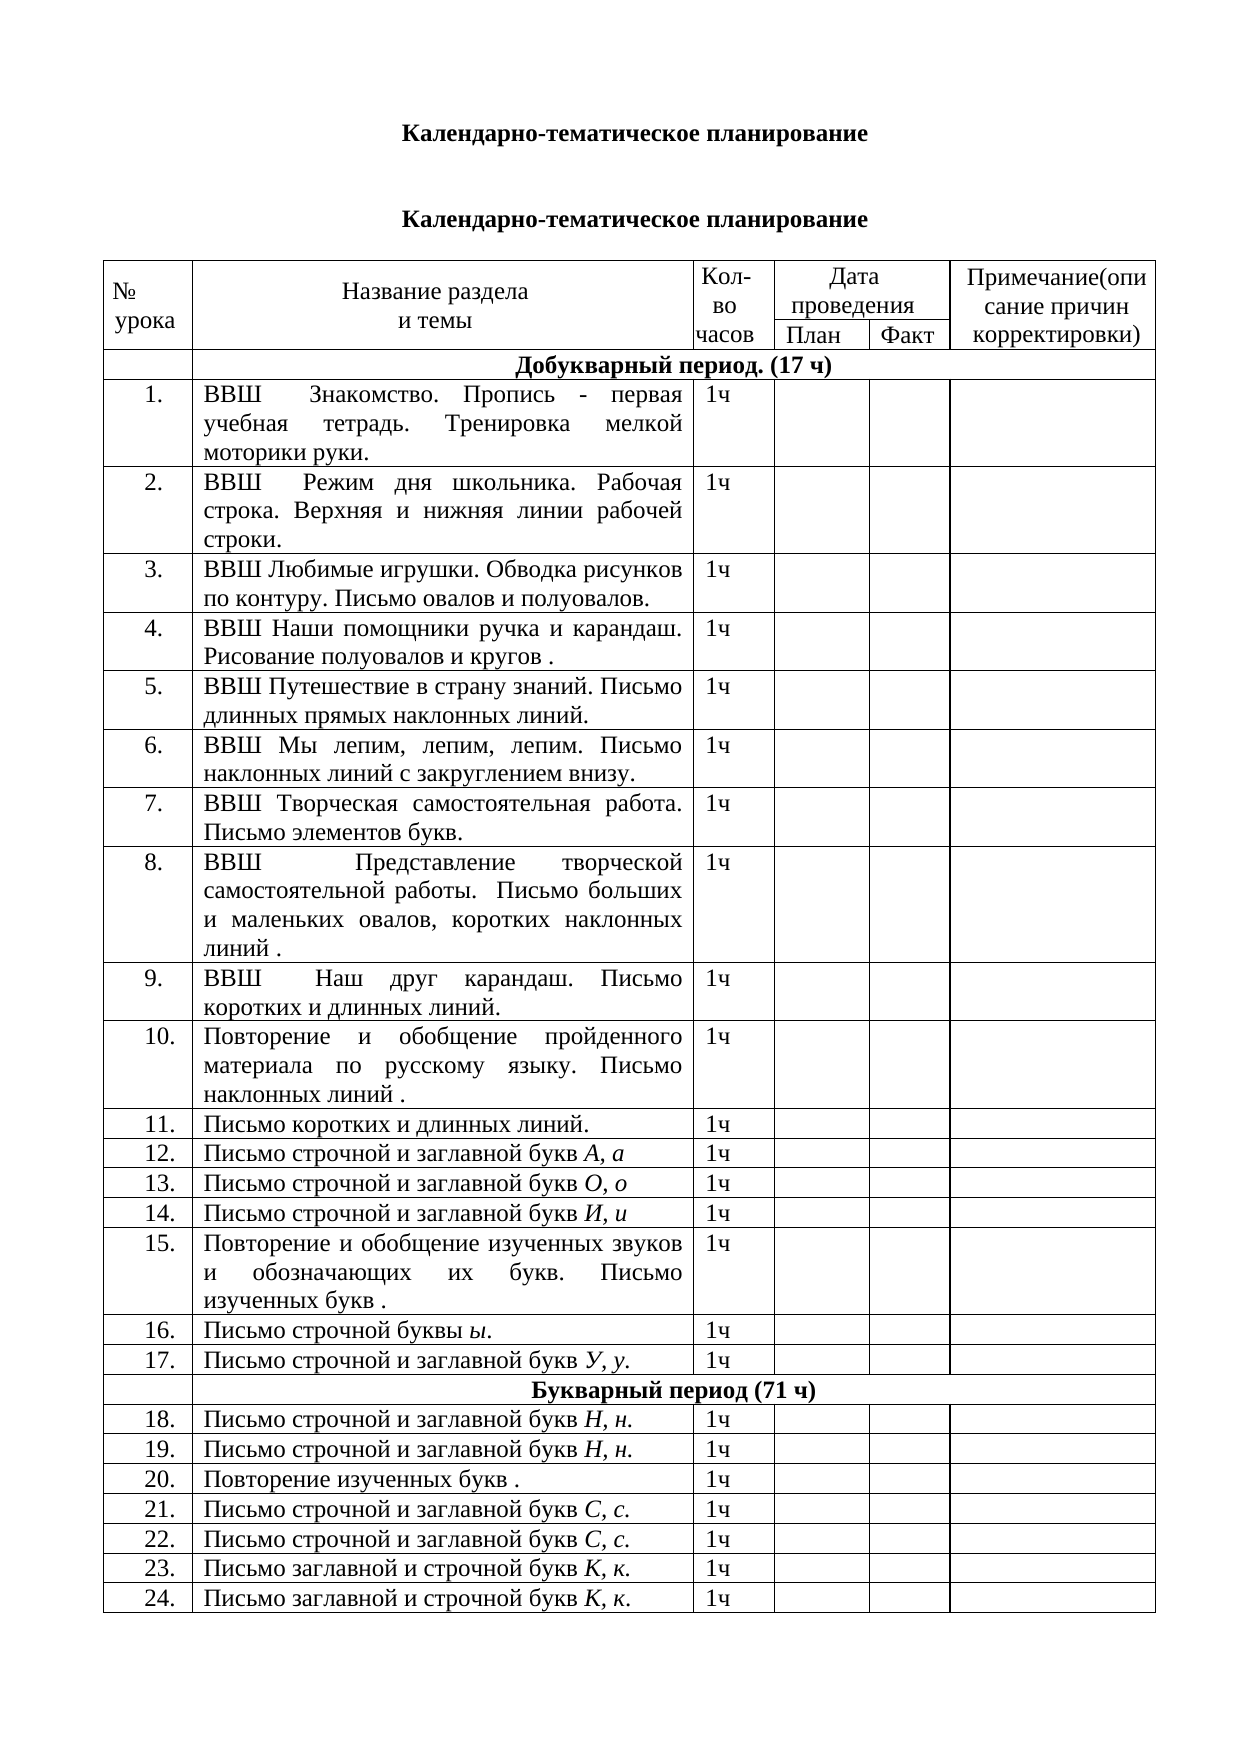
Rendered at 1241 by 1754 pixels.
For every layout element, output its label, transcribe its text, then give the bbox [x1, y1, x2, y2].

table_cell [951, 554, 1155, 612]
table_cell Письмо заглавной и строчной букв К, к. [193, 1554, 693, 1582]
table_cell [775, 1228, 869, 1314]
table_cell [951, 1168, 1155, 1197]
table_cell Письмо строчной и заглавной букв Н, н. [193, 1405, 693, 1433]
table_cell [870, 1554, 949, 1582]
table_cell [870, 1524, 949, 1552]
table_cell [775, 788, 869, 846]
table_cell [951, 1583, 1155, 1612]
table_cell [775, 1021, 869, 1108]
table_cell [775, 1315, 869, 1344]
table_cell 1ч [694, 847, 774, 962]
table_cell 1ч [694, 1168, 774, 1197]
table_cell [775, 730, 869, 787]
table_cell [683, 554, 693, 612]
table_cell 1ч [694, 671, 774, 729]
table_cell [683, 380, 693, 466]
table_cell [104, 1021, 192, 1108]
table_cell [775, 963, 869, 1020]
table_cell [104, 1315, 192, 1344]
table_cell [870, 1464, 949, 1493]
table_cell 1ч [694, 788, 774, 846]
table_cell [104, 1554, 192, 1582]
table_cell [870, 1434, 949, 1463]
table_cell 1ч [694, 1198, 774, 1227]
table_cell [870, 671, 949, 729]
table_cell [104, 1139, 192, 1167]
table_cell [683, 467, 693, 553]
table_cell [104, 671, 192, 729]
table_cell [104, 847, 192, 962]
table_cell [951, 1554, 1155, 1582]
table_cell 1ч [694, 1464, 774, 1493]
table_cell Письмо строчной и заглавной букв И, и [193, 1198, 693, 1227]
table_cell [104, 1583, 192, 1612]
table_header Название раздела и темы [193, 261, 693, 349]
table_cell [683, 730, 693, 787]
table_cell 1ч [694, 1434, 774, 1463]
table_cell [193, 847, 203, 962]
table_cell [104, 1228, 192, 1314]
table_cell [104, 1345, 192, 1374]
table_cell [104, 1405, 192, 1433]
table_cell [104, 1168, 192, 1197]
table_cell Факт [870, 320, 949, 349]
table_cell [951, 788, 1155, 846]
table_cell [104, 1198, 192, 1227]
table_cell [951, 1494, 1155, 1523]
table_cell [870, 554, 949, 612]
table_cell Письмо строчной и заглавной букв О, о [193, 1168, 693, 1197]
table_cell [870, 1109, 949, 1137]
table_cell [951, 730, 1155, 787]
table_cell [951, 1021, 1155, 1108]
table_cell Письмо строчной и заглавной букв А, а [193, 1139, 693, 1167]
text Календарно-тематическое планирование [118, 204, 1152, 232]
table_cell Письмо заглавной и строчной букв К, к. [193, 1583, 693, 1612]
table_cell [775, 671, 869, 729]
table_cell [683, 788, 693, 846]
table_cell [870, 1139, 949, 1167]
table_cell [104, 613, 192, 670]
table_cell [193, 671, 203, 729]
table_cell [775, 1139, 869, 1167]
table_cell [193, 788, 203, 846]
table_cell [104, 554, 192, 612]
table_cell 1ч [694, 1405, 774, 1433]
table_cell 1ч [694, 1494, 774, 1523]
table_header № урока [104, 261, 192, 349]
table_cell Букварный период (71 ч) [193, 1375, 1155, 1403]
table_cell [951, 380, 1155, 466]
table_cell [870, 847, 949, 962]
table_cell [951, 467, 1155, 553]
table_cell 1ч [694, 1345, 774, 1374]
table_cell [870, 1228, 949, 1314]
table_cell [951, 1315, 1155, 1344]
table_cell 1ч [694, 1554, 774, 1582]
table_cell [104, 1375, 192, 1403]
table_cell [870, 1405, 949, 1433]
table_cell [104, 1494, 192, 1523]
table_cell [951, 1109, 1155, 1137]
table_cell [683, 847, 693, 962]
table_cell [870, 380, 949, 466]
table_cell [951, 1524, 1155, 1552]
table_cell Письмо строчной и заглавной букв С, с. [193, 1524, 693, 1552]
table_cell [870, 963, 949, 1020]
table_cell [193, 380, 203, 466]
table_cell [775, 467, 869, 553]
table_cell 1ч [694, 554, 774, 612]
table_cell [775, 1168, 869, 1197]
table_cell 1ч [694, 1021, 774, 1108]
table_cell [870, 1494, 949, 1523]
table_cell [775, 1345, 869, 1374]
table_cell [870, 1315, 949, 1344]
table_cell Повторение изученных букв . [193, 1464, 693, 1493]
table_cell 1ч [694, 1228, 774, 1314]
table_cell [870, 1583, 949, 1612]
table_cell [775, 1464, 869, 1493]
table_cell Письмо строчной буквы ы. [193, 1315, 693, 1344]
table_cell [775, 1434, 869, 1463]
table_cell [951, 613, 1155, 670]
table_cell [870, 1198, 949, 1227]
table_cell [951, 1198, 1155, 1227]
table_cell Письмо строчной и заглавной букв У, у. [193, 1345, 693, 1374]
table_header Дата проведения [775, 261, 949, 319]
table_cell [870, 1345, 949, 1374]
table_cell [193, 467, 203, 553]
table_cell [775, 1554, 869, 1582]
table_cell 1ч [694, 1139, 774, 1167]
table_cell [870, 1168, 949, 1197]
table_cell Повторение и обобщение пройденного материала по русскому языку. Письмо наклонных линий . [193, 1021, 693, 1108]
table_cell Повторение и обобщение изученных звуков и обозначающих их букв. Письмо изученных букв . [193, 1228, 693, 1314]
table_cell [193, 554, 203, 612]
table_cell Письмо строчной и заглавной букв С, с. [193, 1494, 693, 1523]
table_cell [951, 1405, 1155, 1433]
table_cell [775, 613, 869, 670]
table_cell [870, 613, 949, 670]
table_cell [775, 380, 869, 466]
table_cell [951, 1434, 1155, 1463]
table_cell 1ч [694, 380, 774, 466]
table_cell [775, 1405, 869, 1433]
table_cell [104, 963, 192, 1020]
table_cell [775, 1583, 869, 1612]
table_cell [870, 730, 949, 787]
table_cell [775, 554, 869, 612]
table_cell 1ч [694, 1583, 774, 1612]
table_cell [104, 467, 192, 553]
table_header Примечание(описание причин корректировки) [951, 261, 1155, 349]
table_cell [104, 730, 192, 787]
table_cell ВВШ Наши помощники ручка и карандаш. Рисование полуовалов и кругов . [193, 613, 693, 670]
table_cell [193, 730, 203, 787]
table_cell [775, 1524, 869, 1552]
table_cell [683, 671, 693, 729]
table_cell 1ч [694, 963, 774, 1020]
table_cell План [775, 320, 869, 349]
table_cell [951, 671, 1155, 729]
table_cell [951, 1139, 1155, 1167]
table_cell [951, 1228, 1155, 1314]
table_cell Добукварный период. (17 ч) [193, 350, 1155, 378]
table_cell 1ч [694, 1524, 774, 1552]
table_cell [775, 1109, 869, 1137]
table_cell ВВШ Наш друг карандаш. Письмо коротких и длинных линий. [193, 963, 693, 1020]
table_cell [104, 1464, 192, 1493]
table_cell [775, 847, 869, 962]
table_cell [870, 788, 949, 846]
table_cell [104, 1524, 192, 1552]
text Календарно-тематическое планирование [118, 118, 1152, 147]
table_cell [104, 350, 192, 378]
table_cell [104, 380, 192, 466]
table_cell [775, 1494, 869, 1523]
table_cell [951, 1345, 1155, 1374]
table_cell [951, 963, 1155, 1020]
table_cell 1ч [694, 613, 774, 670]
table_cell 1ч [694, 1315, 774, 1344]
table_cell 1ч [694, 730, 774, 787]
table_cell [870, 1021, 949, 1108]
table_cell Письмо коротких и длинных линий. [193, 1109, 693, 1137]
table_cell [870, 467, 949, 553]
table_cell 1ч [694, 467, 774, 553]
table_cell 1ч [694, 1109, 774, 1137]
table_header Кол-во часов [694, 261, 774, 349]
table_cell [104, 1434, 192, 1463]
table_cell [951, 1464, 1155, 1493]
table_cell [104, 1109, 192, 1137]
table_cell [775, 1198, 869, 1227]
table_cell [104, 788, 192, 846]
table_cell Письмо строчной и заглавной букв Н, н. [193, 1434, 693, 1463]
table_cell [951, 847, 1155, 962]
